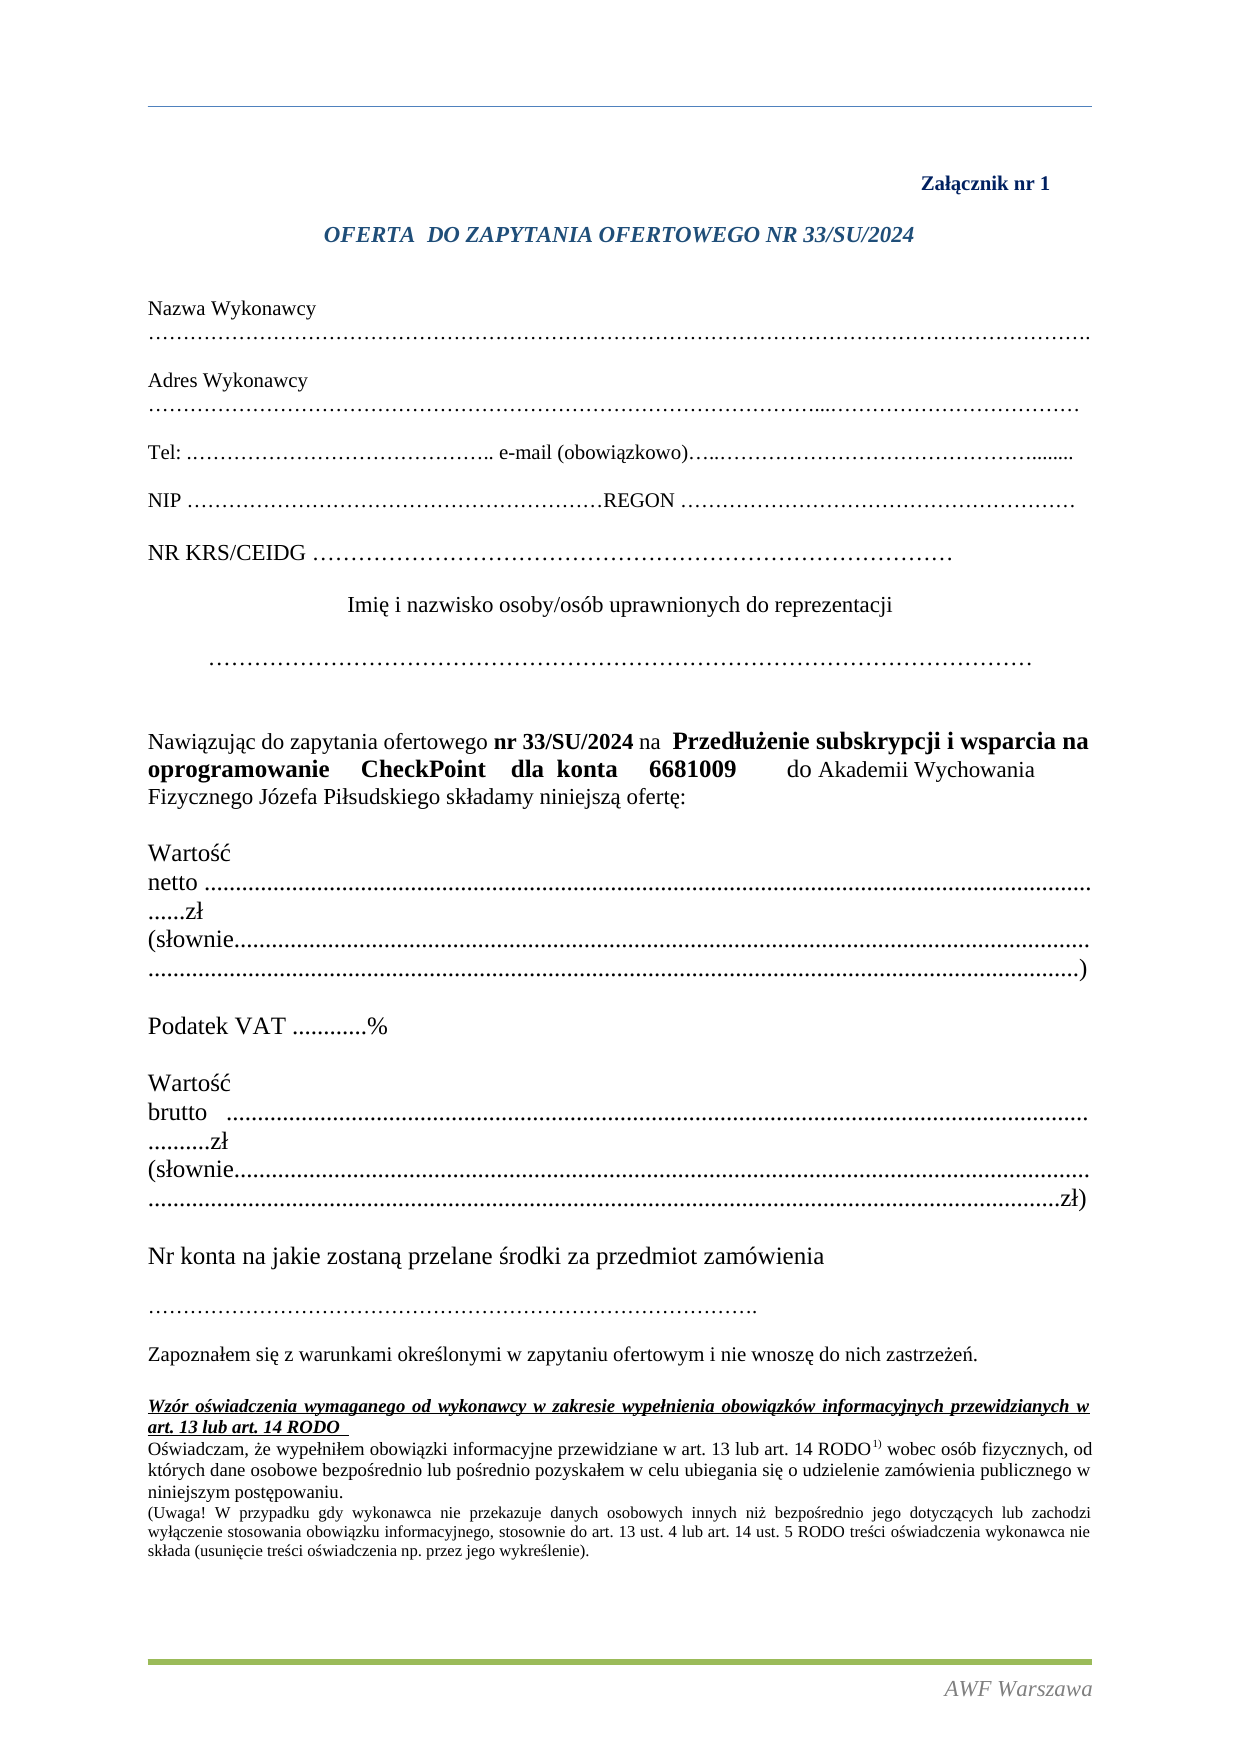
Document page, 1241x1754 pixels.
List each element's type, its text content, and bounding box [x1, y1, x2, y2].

text Tel: .…………………………………….. e-mail (obowiązkowo)…..………………………………………........ [148, 440, 1092, 464]
text ……………………………………………………………………………………...……………………………… [148, 392, 1092, 416]
text OFERTA DO ZAPYTANIA OFERTOWEGO NR 33/SU/2024 [148, 221, 1092, 248]
text Nr konta na jakie zostaną przelane środki za przedmiot zamówienia [148, 1241, 1092, 1269]
text Wartość netto ....................................................................................................................................................zł [148, 838, 1092, 924]
text (Uwaga! W przypadku gdy wykonawca nie przekazuje danych osobowych innych niż bezpośrednio jego dotyczących lub zachodzi wyłączenie stosowania obowiązku informacyjnego, stosownie do art. 13 ust. 4 lub art. 14 ust. 5 RODO treści oświadczenia wykonawca nie składa (usunięcie treści oświadczenia np. przez jego wykreślenie). [148, 1502, 1092, 1560]
text Oświadczam, że wypełniłem obowiązki informacyjne przewidziane w art. 13 lub art. 14 RODO1) wobec osób fizycznych, od których dane osobowe bezpośrednio lub pośrednio pozyskałem w celu ubiegania się o udzielenie zamówienia publicznego w niniejszym postępowaniu. [148, 1438, 1092, 1502]
text Adres Wykonawcy [148, 368, 1092, 392]
text Imię i nazwisko osoby/osób uprawnionych do reprezentacji [148, 592, 1092, 618]
text Nawiązując do zapytania ofertowego nr 33/SU/2024 na Przedłużenie subskrypcji i wsparcia na oprogramowanie CheckPoint dla konta 6681009 do Akademii Wychowania Fizycznego Józefa Piłsudskiego składamy niniejszą ofertę: [148, 726, 1092, 809]
text (słownie...........................................................................................................................................................................................................................................................................................zł) [148, 1154, 1092, 1212]
list Wzór oświadczenia wymaganego od wykonawcy w zakresie wypełnienia obowiązków informacyjnych przewidzianych w art. 13 lub art. 14 RODO [148, 1394, 1092, 1438]
text NR KRS/CEIDG ………………………………………………………………………… [148, 539, 1092, 565]
text Podatek VAT ............% [148, 1011, 1092, 1039]
text Wartość brutto ....................................................................................................................................................zł [148, 1068, 1092, 1154]
text Załącznik nr 1 [576, 171, 1092, 195]
text (słownie..............................................................................................................................................................................................................................................................................................) [148, 924, 1092, 982]
text Nazwa Wykonawcy [148, 296, 1092, 320]
text ……………………………………………………………………………………………… [148, 644, 1092, 671]
text ……………………………………………………………………………. [148, 1294, 1092, 1318]
text ………………………………………………………………………………………………………………………. [148, 320, 1092, 344]
text NIP ……………………………………………………REGON ………………………………………………… [148, 488, 1092, 512]
text Zapoznałem się z warunkami określonymi w zapytaniu ofertowym i nie wnoszę do nich zastrzeżeń. [148, 1342, 1092, 1366]
